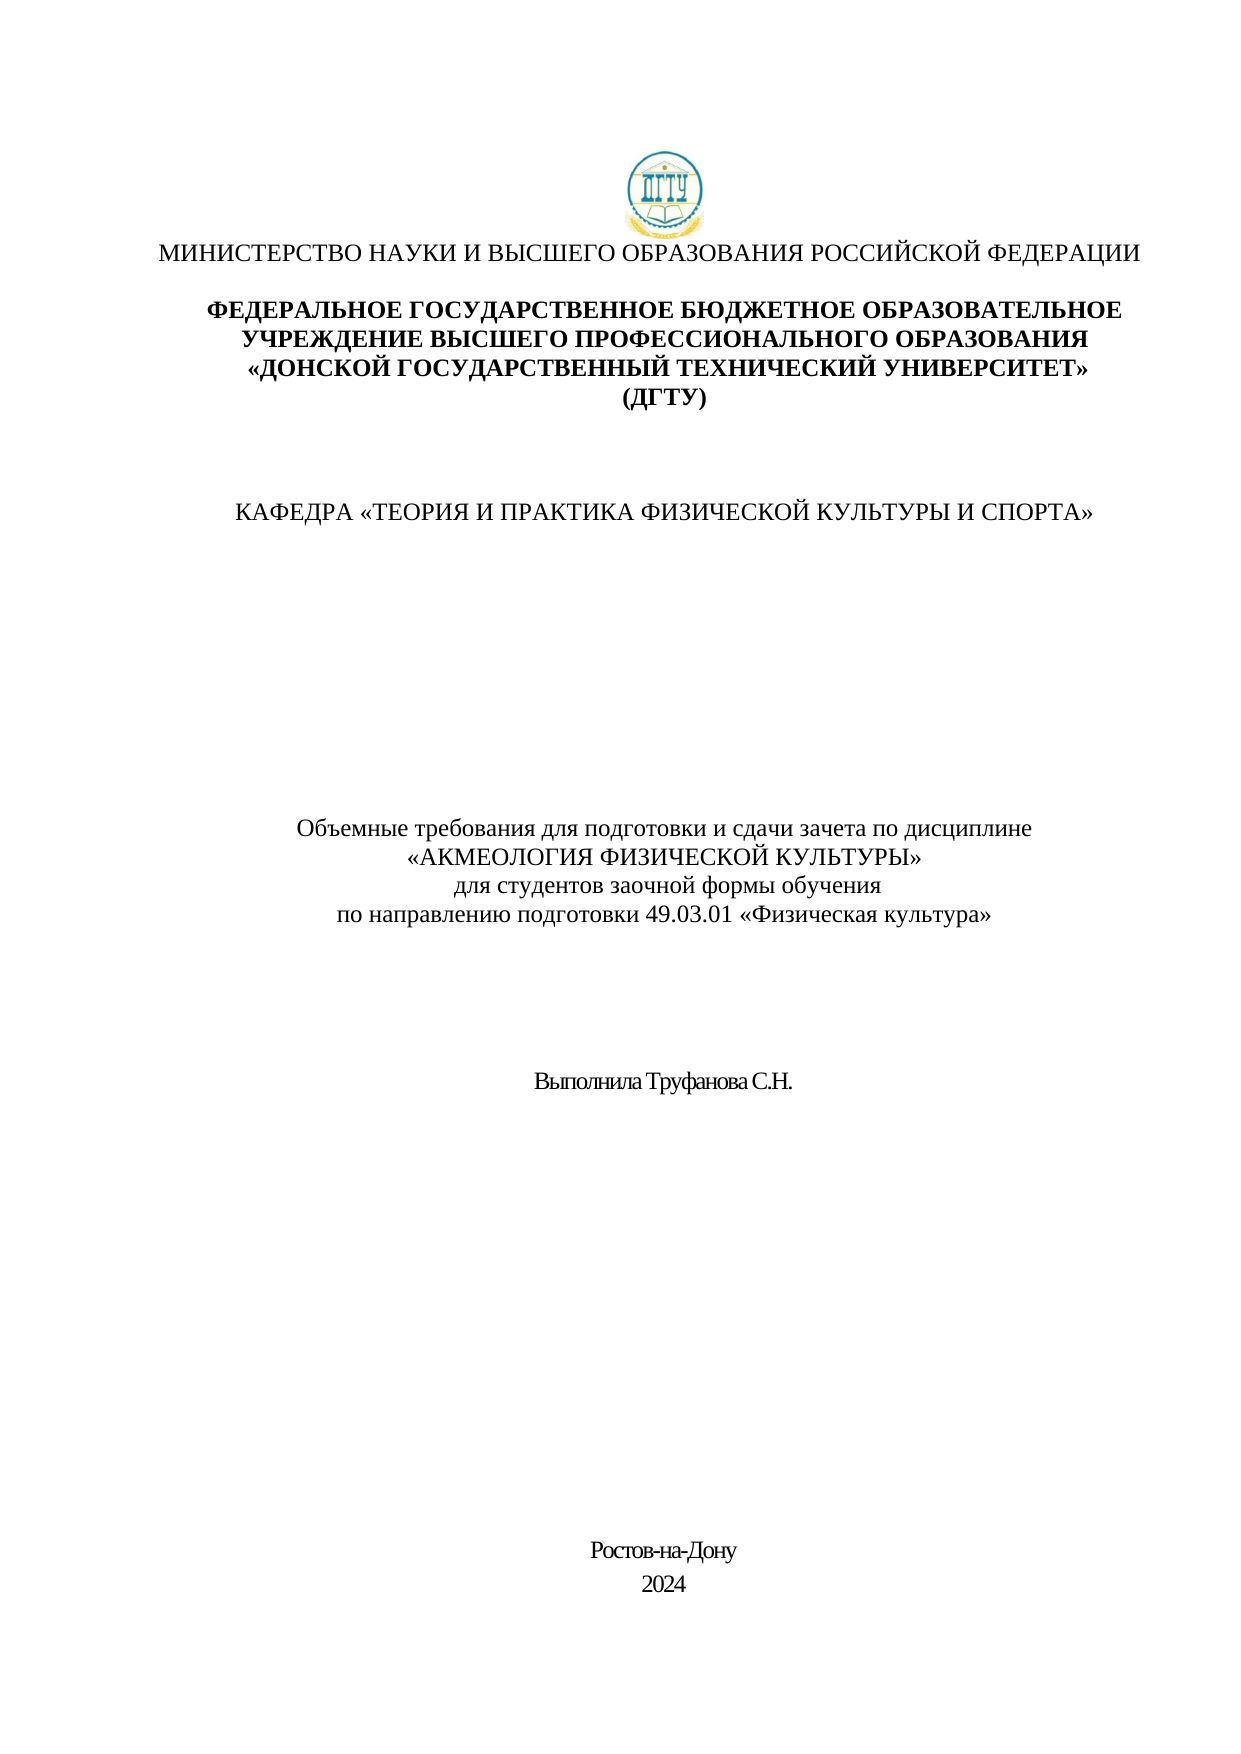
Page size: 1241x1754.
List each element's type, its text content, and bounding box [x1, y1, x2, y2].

text ФЕДЕРАЛЬНОЕ ГОСУДАРСТВЕННОЕ БЮДЖЕТНОЕ ОБРАЗОВАТЕЛЬНОЕ УЧРЕЖДЕНИЕ ВЫСШЕГО ПРОФЕССИОНАЛЬНОГО ОБРАЗОВАНИЯ «ДОНСКОЙ ГОСУДАРСТВЕННЫЙ ТЕХНИЧЕСКИЙ УНИВЕРСИТЕТ» [177, 296, 1152, 382]
text «АКМЕОЛОГИЯ ФИЗИЧЕСКОЙ КУЛЬТУРЫ» [177, 842, 1152, 871]
picture [625, 151, 704, 239]
text Выполнила Труфанова С.Н. [177, 1062, 1152, 1096]
text 2024 [177, 1565, 1152, 1599]
text по направлению подготовки 49.03.01 «Физическая культура» [177, 899, 1152, 928]
text для студентов заочной формы обучения [177, 871, 1152, 899]
text Объемные требования для подготовки и сдачи зачета по дисциплине [177, 813, 1152, 842]
text МИНИСТЕРСТВО НАУКИ И ВЫСШЕГО ОБРАЗОВАНИЯ РОССИЙСКОЙ ФЕДЕРАЦИИ [44, 238, 1152, 267]
text КАФЕДРА «ТЕОРИЯ И ПРАКТИКА ФИЗИЧЕСКОЙ КУЛЬТУРЫ И СПОРТА» [177, 497, 1152, 526]
text (ДГТУ) [177, 382, 1152, 411]
text Ростов-на-Дону [177, 1532, 1152, 1565]
